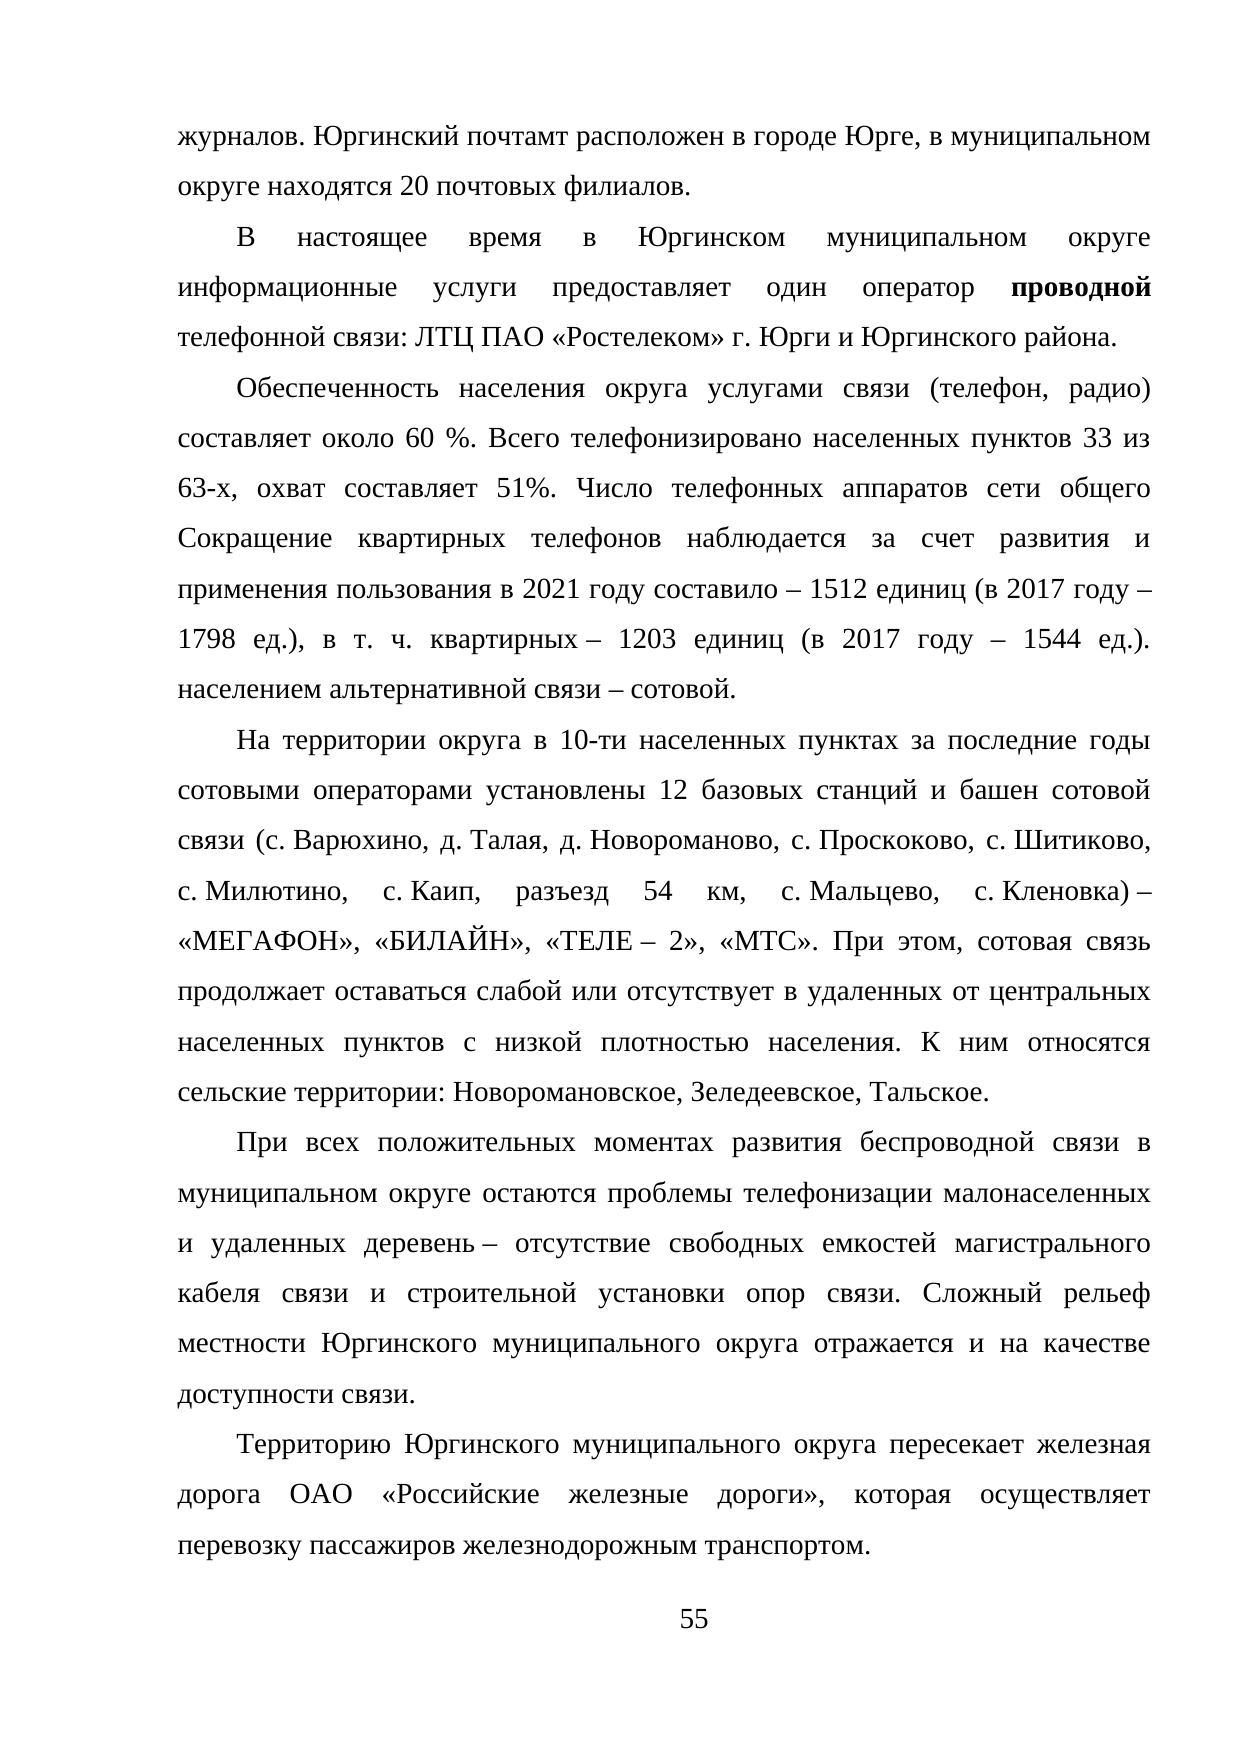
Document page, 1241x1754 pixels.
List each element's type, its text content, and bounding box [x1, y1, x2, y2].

text В настоящее время в Юргинском муниципальном округе информационные услуги предоставляет один оператор проводной телефонной связи: ЛТЦ ПАО «Ростелеком» г. Юрги и Юргинского района. [177, 219, 1152, 353]
text При всех положительных моментах развития беспроводной связи в муниципальном округе остаются проблемы телефонизации малонаселенных и удаленных деревень – отсутствие свободных емкостей магистрального кабеля связи и строительной установки опор связи. Сложный рельеф местности Юргинского муниципального округа отражается и на качестве доступности связи. [177, 1124, 1152, 1409]
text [177, 118, 1152, 202]
text На территории округа в 10-ти населенных пунктах за последние годы сотовыми операторами установлены 12 базовых станций и башен сотовой связи (с. Варюхино, д. Талая, д. Новороманово, с. Проскоково, с. Шитиково, с. Милютино, с. Каип, разъезд 54 км, с. Мальцево, с. Кленовка) – «МЕГАФОН», «БИЛАЙН», «ТЕЛЕ – 2», «МТС». При этом, сотовая связь продолжает оставаться слабой или отсутствует в удаленных от центральных населенных пунктов с низкой плотностью населения. К ним относятся сельские территории: Новоромановское, Зеледеевское, Тальское. [177, 722, 1152, 1108]
text Территорию Юргинского муниципального округа пересекает железная дорога ОАО «Российские железные дороги», которая осуществляет перевозку пассажиров железнодорожным транспортом. [177, 1426, 1152, 1560]
text Обеспеченность населения округа услугами связи (телефон, радио) составляет около 60 %. Всего телефонизировано населенных пунктов 33 из 63-х, охват составляет 51%. Число телефонных аппаратов сети общего Сокращение квартирных телефонов наблюдается за счет развития и применения пользования в 2021 году составило – 1512 единиц (в 2017 году – 1798 ед.), в т. ч. квартирных – 1203 единиц (в 2017 году – 1544 ед.). населением альтернативной связи – сотовой. [177, 370, 1152, 705]
